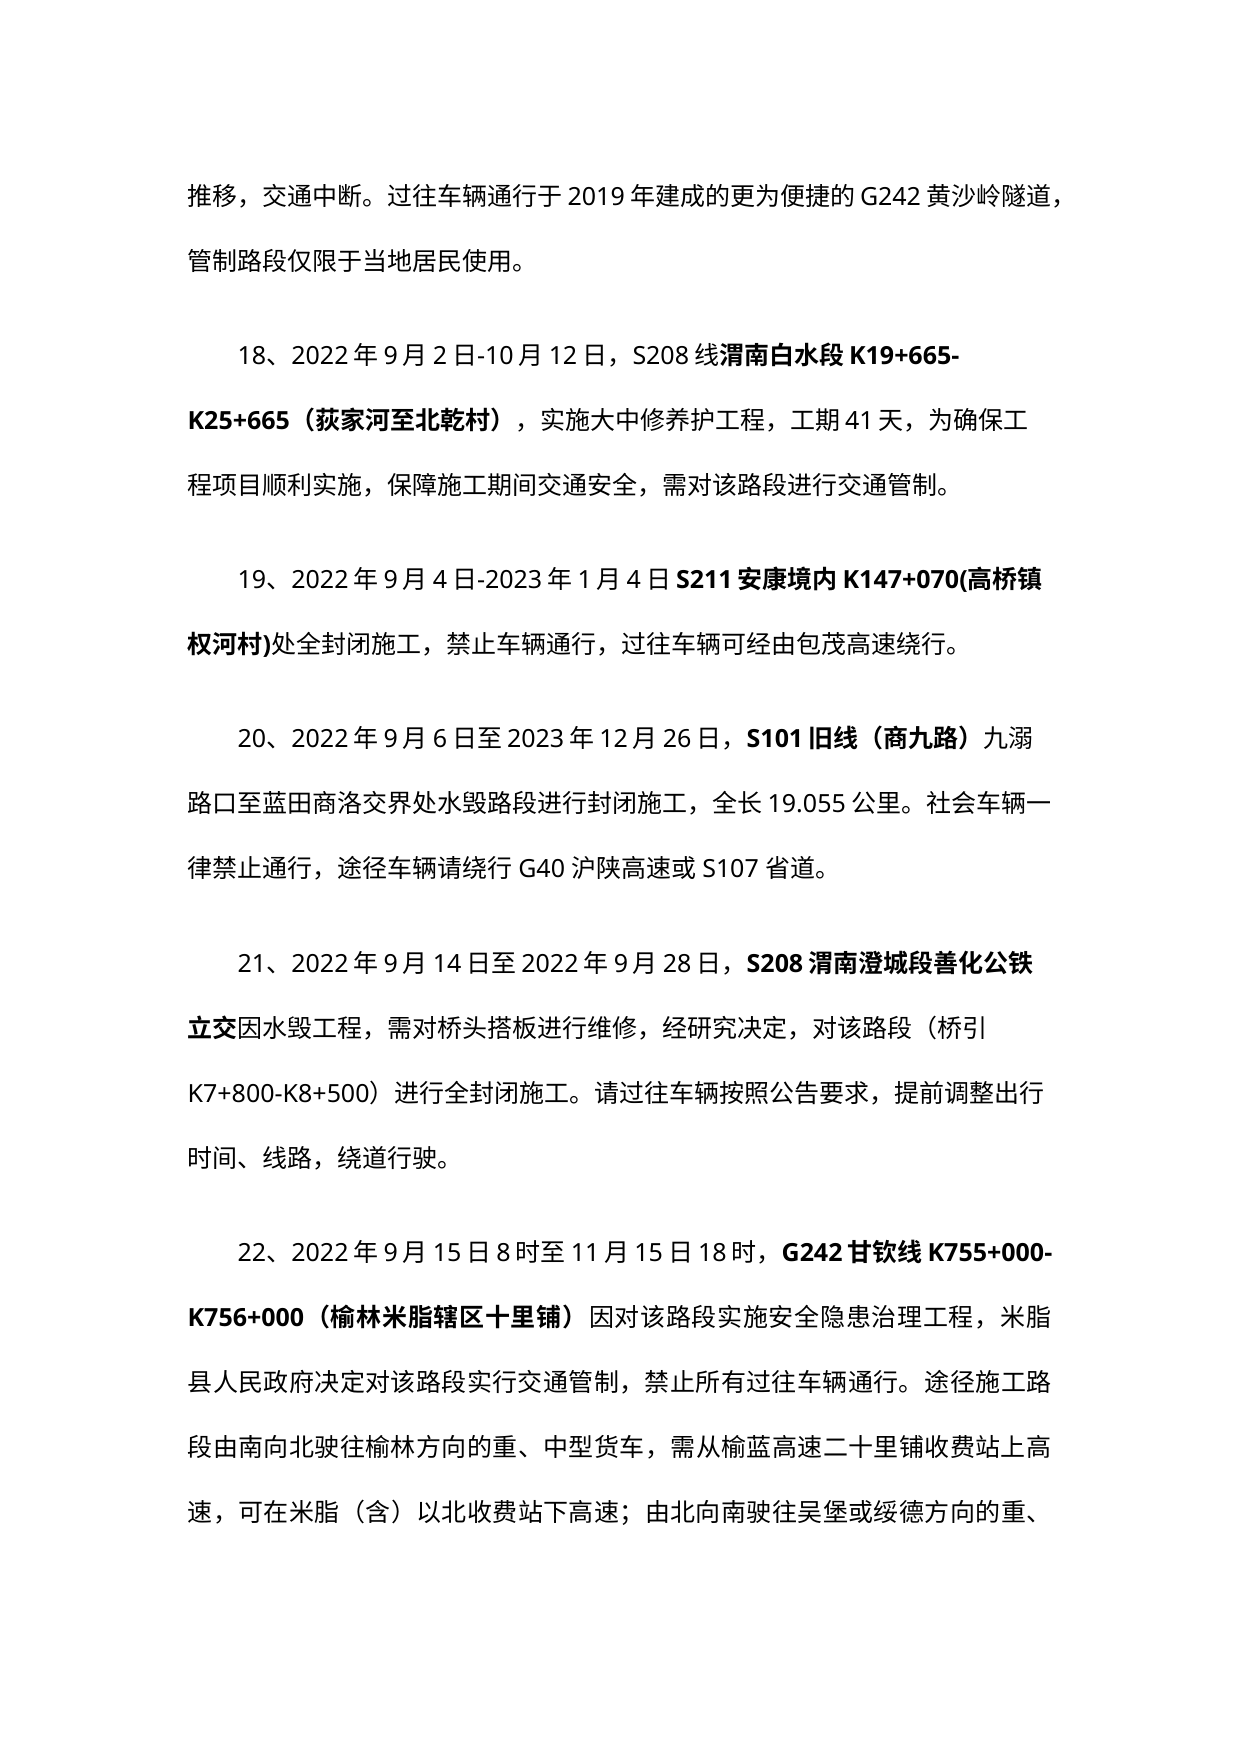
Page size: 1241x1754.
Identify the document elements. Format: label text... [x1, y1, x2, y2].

text 18、2022年9月2日-10月12日，S208线渭南白水段K19+665-K25+665（荻家河至北乾村），实施大中修养护工程，工期41天，为确保工程项目顺利实施，保障施工期间交通安全，需对该路段进行交通管制。 [187, 321, 1053, 516]
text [187, 1218, 1053, 1543]
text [187, 162, 1053, 292]
text 19、2022年9月4日-2023年1月4日S211安康境内K147+070(高桥镇权河村)处全封闭施工，禁止车辆通行，过往车辆可经由包茂高速绕行。 [187, 545, 1053, 675]
text 20、2022年9月6日至2023年12月26日，S101旧线（商九路）九溺路口至蓝田商洛交界处水毁路段进行封闭施工，全长19.055公里。社会车辆一律禁止通行，途径车辆请绕行 G40 沪陕高速或 S107 省道。 [187, 704, 1053, 899]
text 21、2022年9月14日至2022年9月28日，S208渭南澄城段善化公铁立交因水毁工程，需对桥头搭板进行维修，经研究决定，对该路段（桥引K7+800-K8+500）进行全封闭施工。请过往车辆按照公告要求，提前调整出行时间、线路，绕道行驶。 [187, 929, 1053, 1189]
